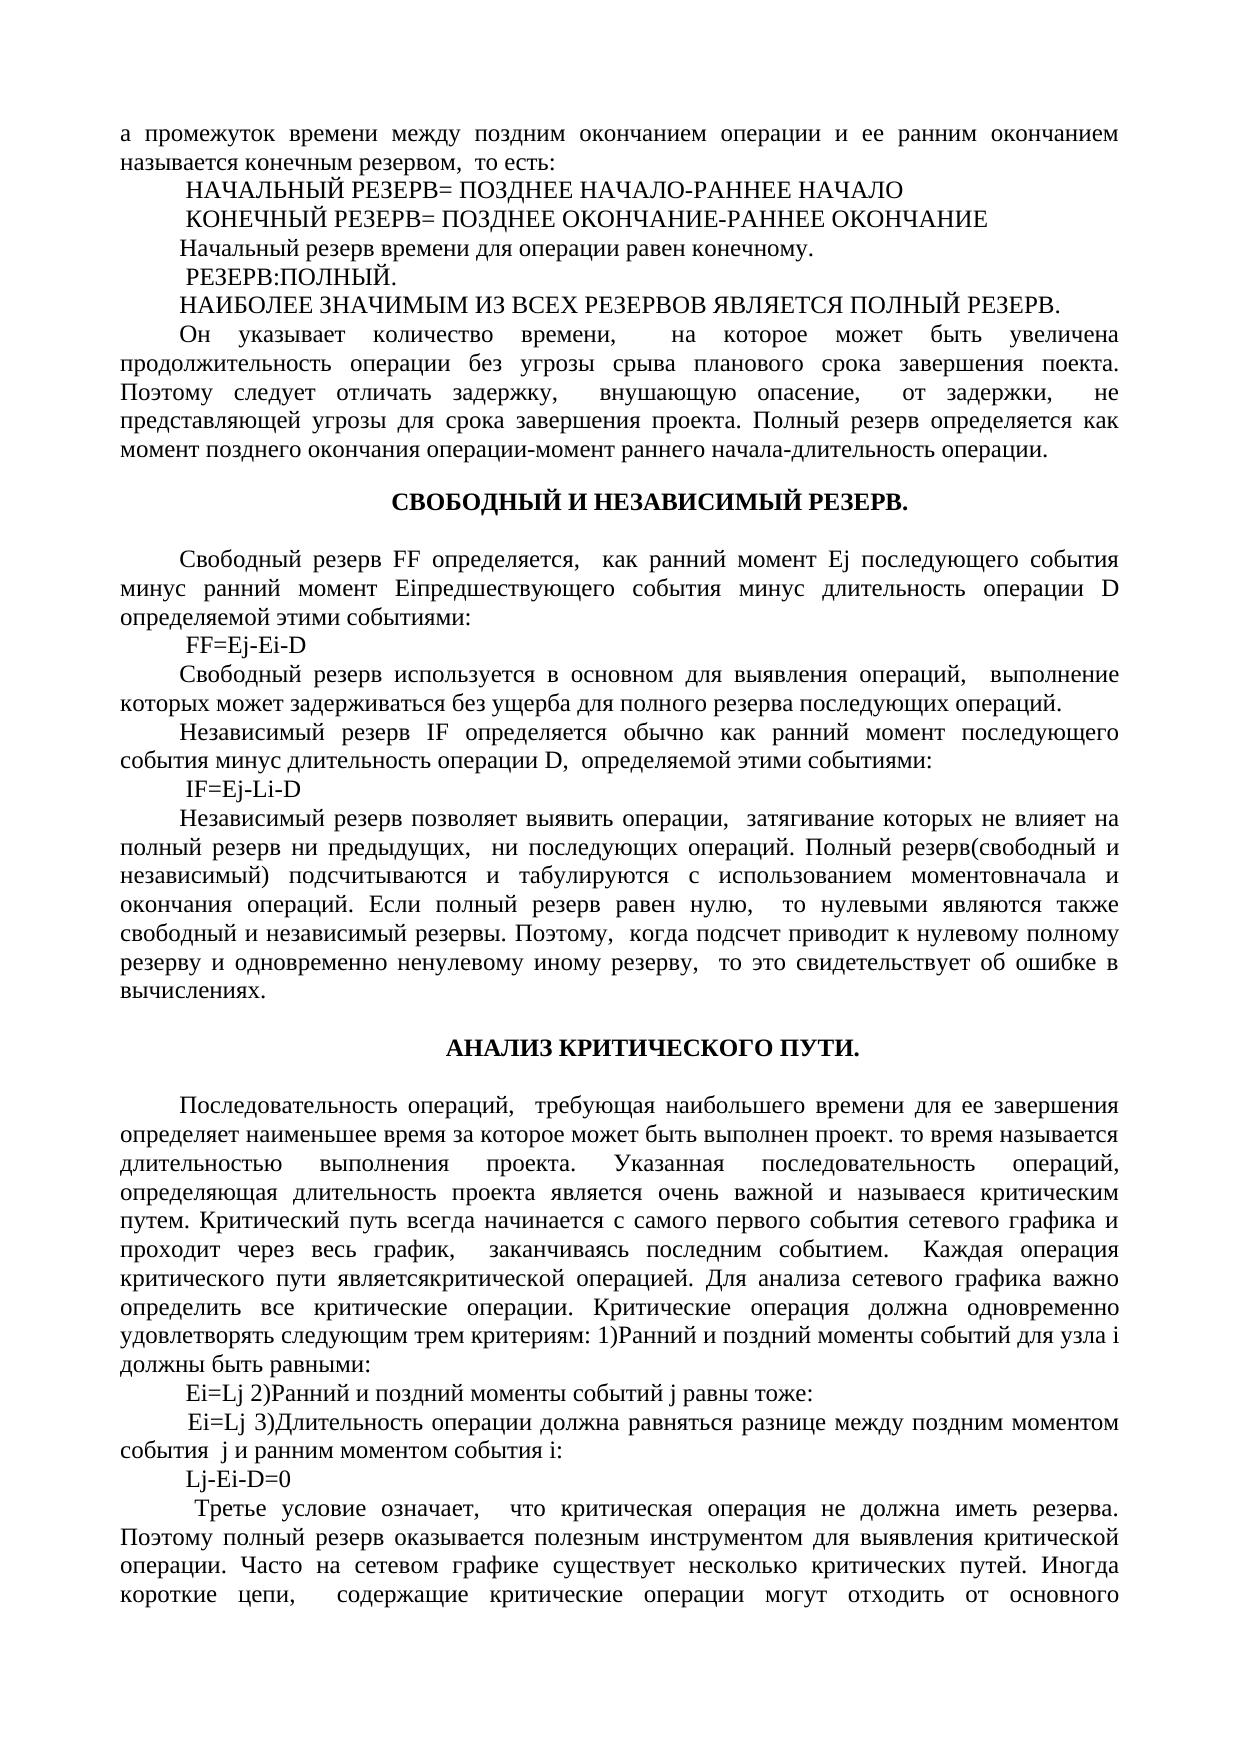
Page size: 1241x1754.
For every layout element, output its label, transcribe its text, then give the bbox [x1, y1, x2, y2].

text Независимый резерв IF определяется обычно как ранний момент последующего события минус длительность операции D, определяемой этими событиями: [120, 717, 1120, 774]
text Последовательность операций, требующая наибольшего времени для ее завершения определяет наименьшее время за которое может быть выполнен проект. то время называется длительностью выполнения проекта. Указанная последовательность операций, определяющая длительность проекта является очень важной и называеся критическим путем. Критический путь всегда начинается с самого первого события сетевого графика и проходит через весь график, заканчиваясь последним событием. Каждая операция критического пути являетсякритической операцией. Для анализа сетевого графика важно определить все критические операции. Критические операция должна одновременно удовлетворять следующим трем критериям: 1)Ранний и поздний моменты событий для узла i должны быть равными: [120, 1091, 1120, 1378]
text Ei=Lj 2)Ранний и поздний моменты событий j равны тоже: [120, 1378, 1120, 1407]
text НАИБОЛЕЕ ЗНАЧИМЫМ ИЗ ВСЕХ РЕЗЕРВОВ ЯВЛЯЕТСЯ ПОЛНЫЙ РЕЗЕРВ. [120, 291, 1120, 319]
text FF=Ej-Ei-D [120, 631, 1120, 659]
text Начальный резерв времени для операции равен конечному. [120, 233, 1120, 262]
text НАЧАЛЬНЫЙ РЕЗЕРВ= ПОЗДНЕЕ НАЧАЛО-РАННЕЕ НАЧАЛО [120, 176, 1120, 204]
text АНАЛИЗ КРИТИЧЕСКОГО ПУТИ. [120, 1033, 1120, 1062]
text КОНЕЧНЫЙ РЕЗЕРВ= ПОЗДНЕЕ ОКОНЧАНИЕ-РАННЕЕ ОКОНЧАНИЕ [120, 204, 1120, 233]
text Heзависимый резерв позволяет выявить операции, затягивание которых не влияет на полный резерв ни предыдущих, ни последующих операций. Полный резерв(свободный и независимый) подсчитываются и табулируются с использованием моментовначала и окончания операций. Если полный резерв равен нулю, то нулевыми являются также свободный и независимый резервы. Поэтому, когда подсчет приводит к нулевому полному резерву и одновременно ненулевому иному резерву, то это свидетельствует об ошибке в вычислениях. [120, 803, 1120, 1004]
text Свободный резерв FF определяется, как ранний момент Еj последующего события минус ранний момент Eiпредшествующего события минус длительность операции D определяемой этими событиями: [120, 544, 1120, 631]
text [120, 118, 1120, 176]
text СВОБОДНЫЙ И НЕЗАВИСИМЫЙ РЕЗЕРВ. [120, 487, 1120, 516]
text Свободный резерв используется в основном для выявления операций, выполнение которых может задерживаться без ущерба для полного резерва последующих операций. [120, 659, 1120, 717]
text IF=Ej-Li-D [120, 774, 1120, 803]
text РЕЗЕРВ:ПОЛНЫЙ. [120, 262, 1120, 291]
text Он указывает количество времени, на которое может быть увеличена продолжительность операции без угрозы срыва планового срока завершения поекта. Поэтому следует отличать задержку, внушающую опасение, от задержки, не представляющей угрозы для срока завершения проекта. Полный резерв определяется как момент позднего окончания операции-момент раннего начала-длительность операции. [120, 319, 1120, 463]
text Lj-Ei-D=0 [120, 1464, 1120, 1493]
text Ei=Lj 3)Длительность операции должна равняться разнице между поздним моментом события j и ранним моментом события i: [120, 1407, 1120, 1464]
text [120, 1493, 1120, 1608]
